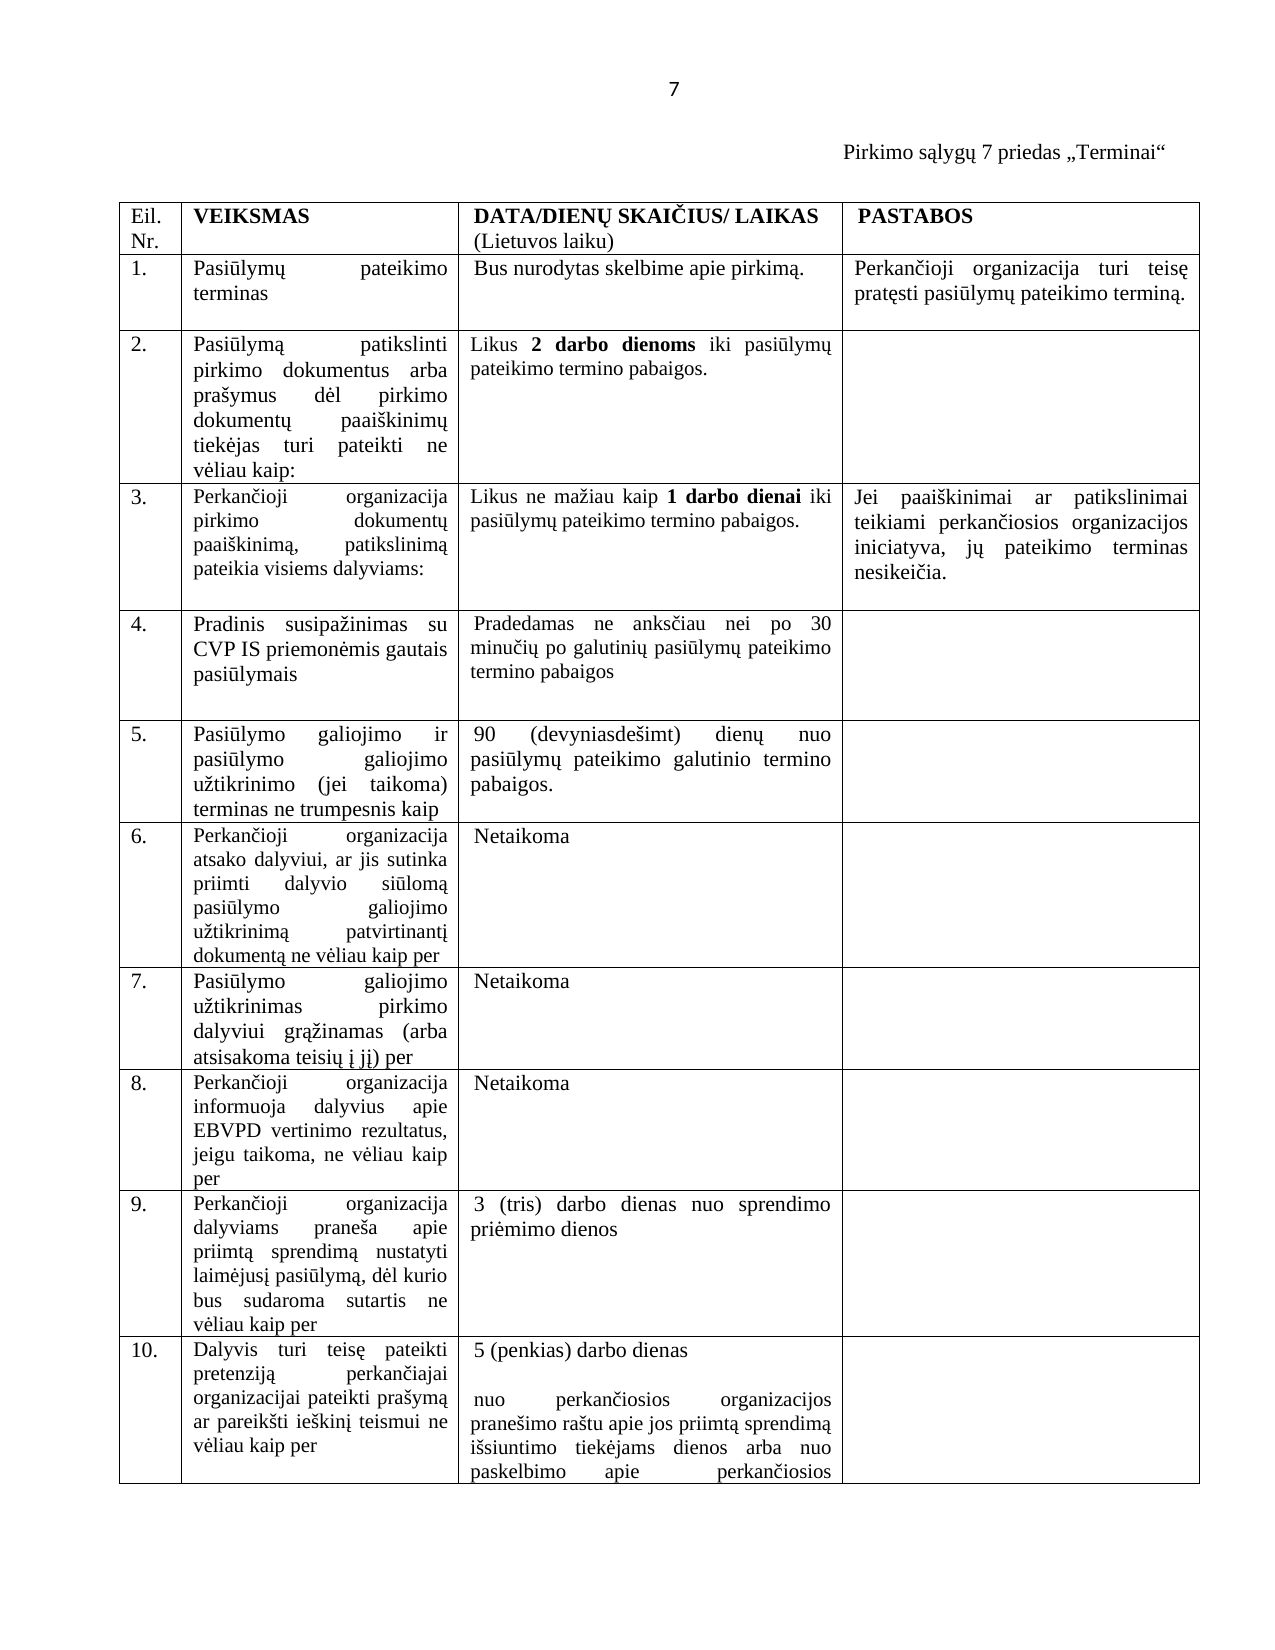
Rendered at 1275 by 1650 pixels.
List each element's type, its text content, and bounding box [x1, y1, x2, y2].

table_cell 10. [120, 1337, 181, 1483]
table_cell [182, 1337, 458, 1483]
table_cell Pradinis susipažinimas su CVP IS priemonėmis gautais pasiūlymais [182, 611, 458, 720]
table_header PASTABOS [843, 203, 1199, 254]
table_cell Perkančioji organizacija turi teisę pratęsti pasiūlymų pateikimo terminą. [843, 255, 1199, 330]
table_cell 3. [120, 484, 181, 610]
table_cell [843, 1070, 1199, 1190]
table_cell Pradedamas ne anksčiau nei po 30 minučių po galutinių pasiūlymų pateikimo termino pabaigos [459, 611, 842, 720]
table_cell [843, 1337, 1199, 1483]
table_cell [843, 1191, 1199, 1336]
table_cell 5. [120, 721, 181, 822]
table_cell 2. [120, 331, 181, 483]
table_cell Bus nurodytas skelbime apie pirkimą. [459, 255, 842, 330]
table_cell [459, 1337, 842, 1483]
table_cell Netaikoma [459, 968, 842, 1069]
table_header Eil. Nr. [120, 203, 181, 254]
table_cell Perkančioji organizacija informuoja dalyvius apie EBVPD vertinimo rezultatus, jeigu taikoma, ne vėliau kaip per [182, 1070, 458, 1190]
table_cell [843, 331, 1199, 483]
table_cell 8. [120, 1070, 181, 1190]
table_cell 4. [120, 611, 181, 720]
table_cell Likus 2 darbo dienoms iki pasiūlymų pateikimo termino pabaigos. [459, 331, 842, 483]
table_cell Pasiūlymo galiojimo užtikrinimas pirkimo dalyviui grąžinamas (arba atsisakoma teisių į jį) per [182, 968, 458, 1069]
table_cell Jei paaiškinimai ar patikslinimai teikiami perkančiosios organizacijos iniciatyva, jų pateikimo terminas nesikeičia. [843, 484, 1199, 610]
table_cell Pasiūlymų pateikimo terminas [182, 255, 458, 330]
table_cell Netaikoma [459, 1070, 842, 1190]
table_cell [843, 823, 1199, 967]
table_cell 9. [120, 1191, 181, 1336]
table_cell Netaikoma [459, 823, 842, 967]
table_cell 3 (tris) darbo dienas nuo sprendimo priėmimo dienos [459, 1191, 842, 1336]
table_cell [843, 721, 1199, 822]
table_cell [843, 611, 1199, 720]
text Pirkimo sąlygų 7 priedas „Terminai“ [75, 139, 1200, 164]
table_cell 90 (devyniasdešimt) dienų nuo pasiūlymų pateikimo galutinio termino pabaigos. [459, 721, 842, 822]
table_cell Perkančioji organizacija atsako dalyviui, ar jis sutinka priimti dalyvio siūlomą pasiūlymo galiojimo užtikrinimą patvirtinantį dokumentą ne vėliau kaip per [182, 823, 458, 967]
table_cell Likus ne mažiau kaip 1 darbo dienai iki pasiūlymų pateikimo termino pabaigos. [459, 484, 842, 610]
table_cell Perkančioji organizacija dalyviams praneša apie priimtą sprendimą nustatyti laimėjusį pasiūlymą, dėl kurio bus sudaroma sutartis ne vėliau kaip per [182, 1191, 458, 1336]
table_cell [843, 968, 1199, 1069]
table_cell 7. [120, 968, 181, 1069]
table_cell 6. [120, 823, 181, 967]
table_header VEIKSMAS [182, 203, 458, 254]
table_header DATA/DIENŲ SKAIČIUS/ LAIKAS (Lietuvos laiku) [459, 203, 842, 254]
table_cell 1. [120, 255, 181, 330]
table_cell Perkančioji organizacija pirkimo dokumentų paaiškinimą, patikslinimą pateikia visiems dalyviams: [182, 484, 458, 610]
table_cell Pasiūlymo galiojimo ir pasiūlymo galiojimo užtikrinimo (jei taikoma) terminas ne trumpesnis kaip [182, 721, 458, 822]
table_cell Pasiūlymą patikslinti pirkimo dokumentus arba prašymus dėl pirkimo dokumentų paaiškinimų tiekėjas turi pateikti ne vėliau kaip: [182, 331, 458, 483]
